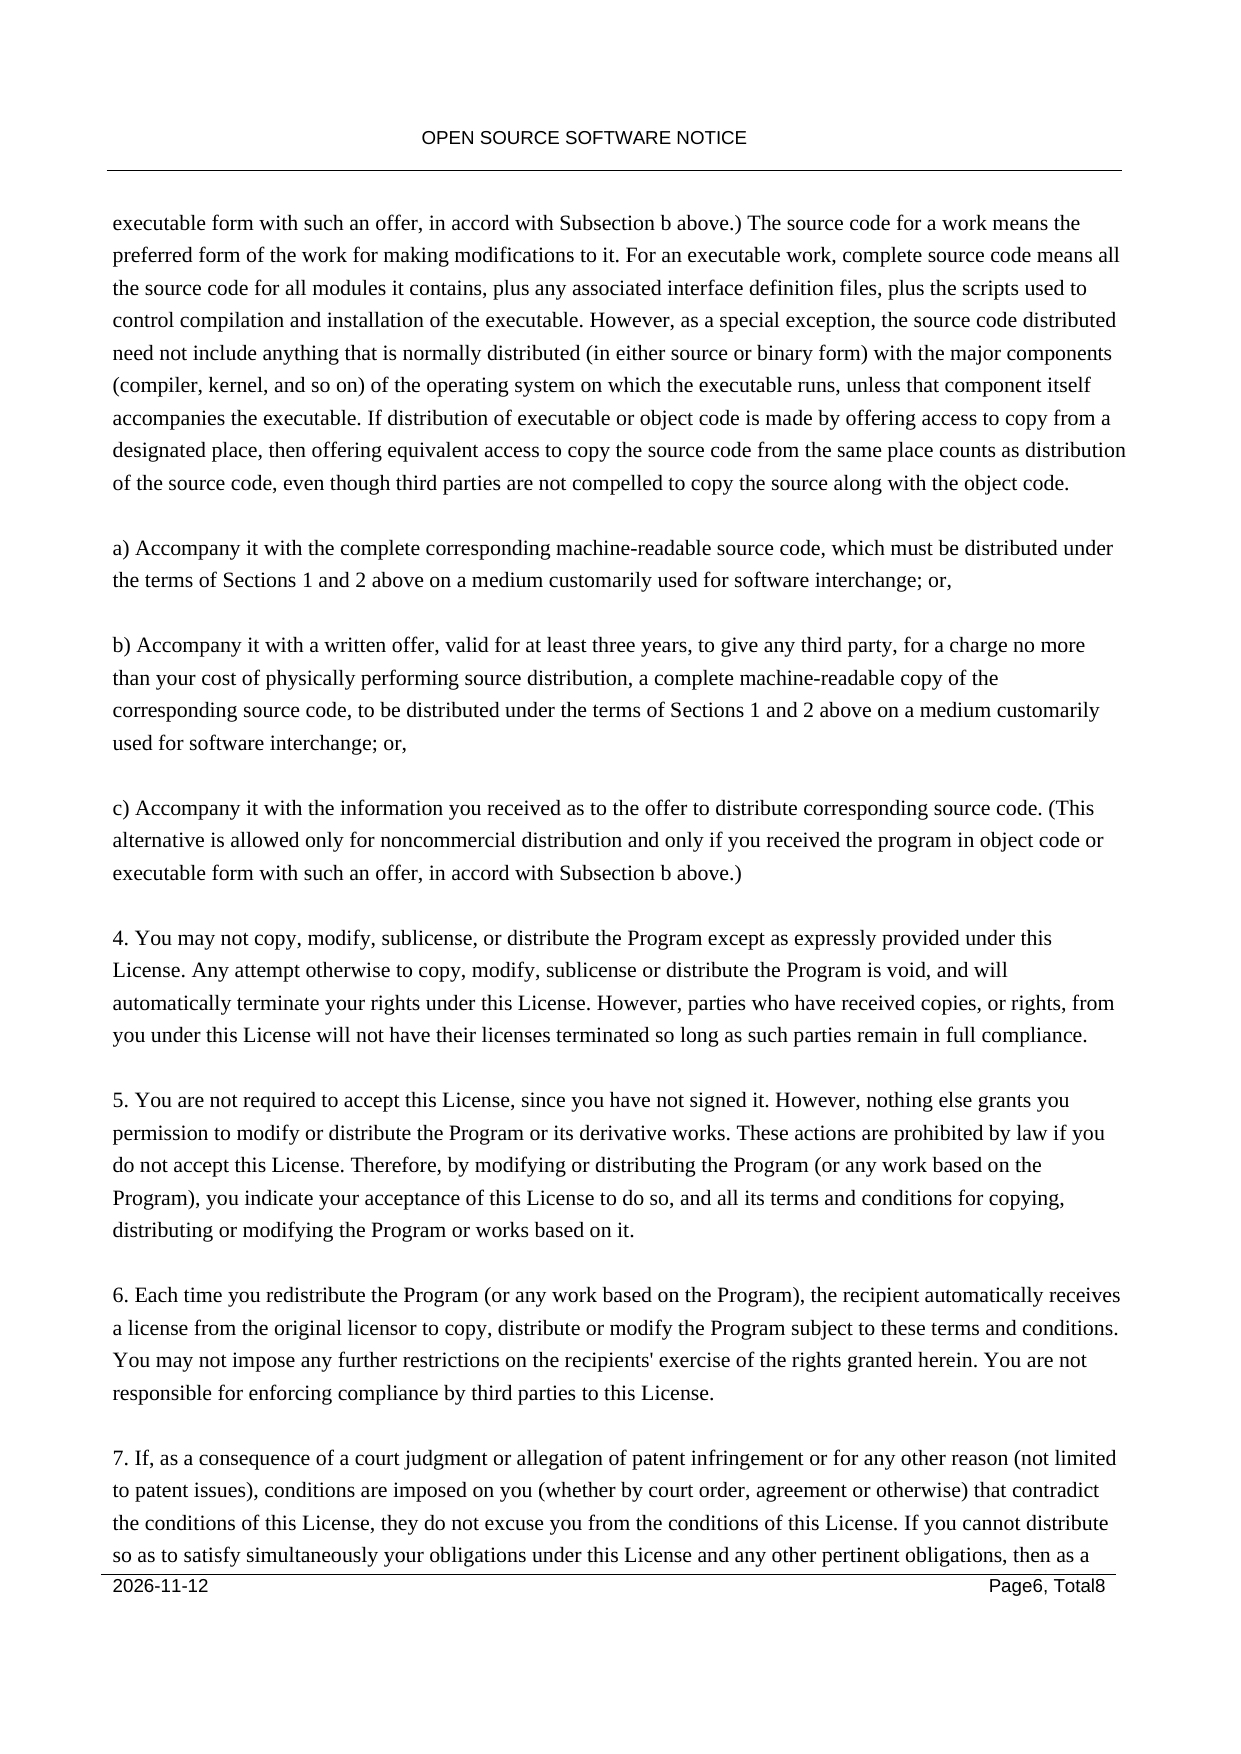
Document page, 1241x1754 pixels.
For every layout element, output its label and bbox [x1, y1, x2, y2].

text [112, 206, 1128, 1571]
